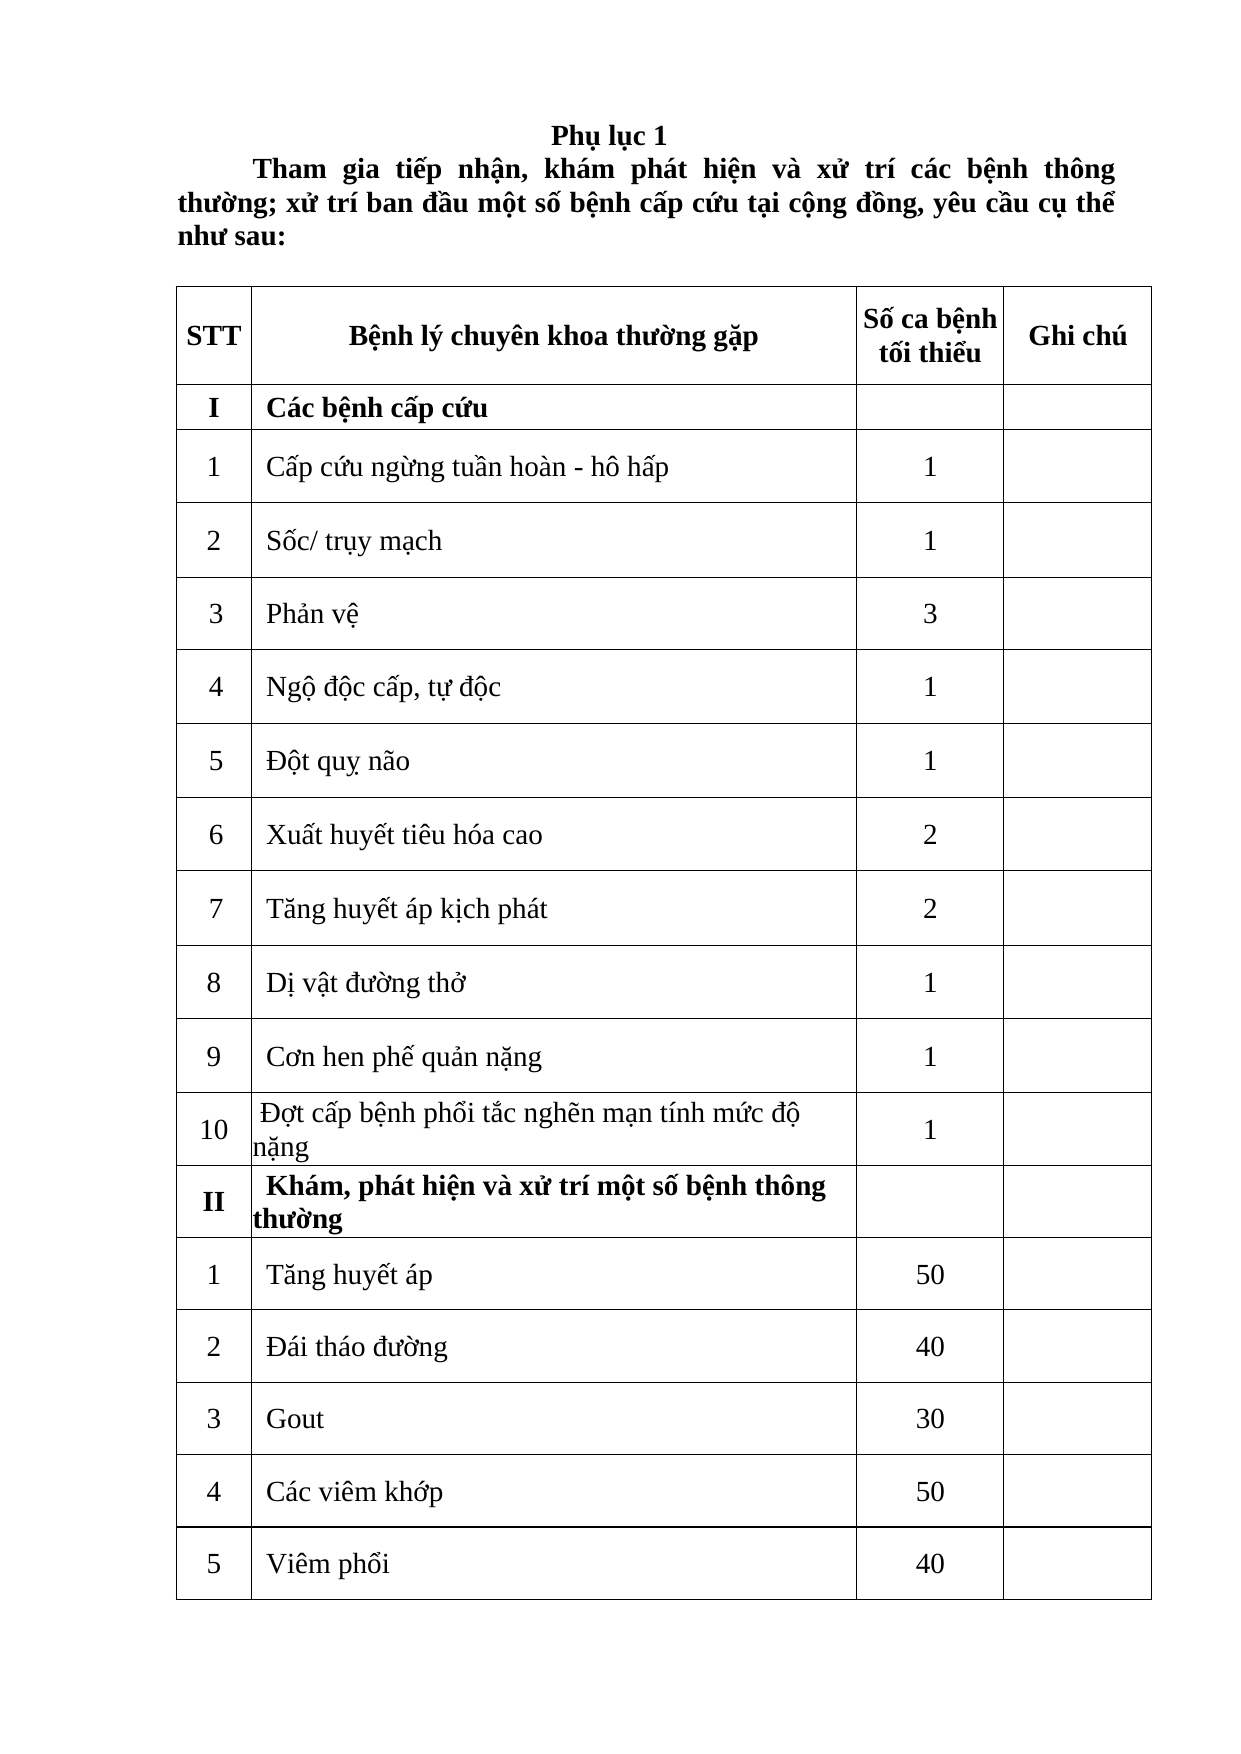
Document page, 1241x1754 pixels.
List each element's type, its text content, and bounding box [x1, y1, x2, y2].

table_cell [1004, 578, 1151, 649]
table_cell 1 [857, 1093, 1003, 1164]
table_cell [1004, 1383, 1151, 1454]
table_cell 2 [177, 1310, 251, 1382]
table_cell 6 [177, 798, 251, 869]
table_cell Dị vật đường thở [252, 946, 856, 1018]
table_cell 1 [857, 430, 1003, 502]
table_cell [1004, 1310, 1151, 1382]
table_cell [1004, 946, 1151, 1018]
table_cell 3 [177, 1383, 251, 1454]
table_cell 1 [857, 946, 1003, 1018]
table_cell 1 [857, 724, 1003, 797]
table_cell 5 [177, 724, 251, 797]
table_cell 3 [177, 578, 251, 649]
table_cell [1004, 1528, 1151, 1599]
table_cell 1 [177, 430, 251, 502]
table_cell Gout [252, 1383, 856, 1454]
table_cell 50 [857, 1455, 1003, 1526]
table_cell Cơn hen phế quản nặng [252, 1019, 856, 1092]
table_cell [1004, 1166, 1151, 1237]
table_cell 8 [177, 946, 251, 1018]
table_cell 30 [857, 1383, 1003, 1454]
table_cell Sốc/ trụy mạch [252, 503, 856, 577]
table_cell 4 [177, 1455, 251, 1526]
table_cell Đợt cấp bệnh phổi tắc nghẽn mạn tính mức độ nặng [252, 1093, 856, 1164]
table_header Số ca bệnh tối thiểu [857, 287, 1003, 383]
subtitle Tham gia tiếp nhận, khám phát hiện và xử trí các bệnh thông thường; xử trí ban đầu một số bệnh cấp cứu tại cộng đồng, yêu cầu cụ thể như sau: [177, 152, 1117, 252]
table_cell Xuất huyết tiêu hóa cao [252, 798, 856, 869]
table_header STT [177, 287, 251, 383]
subtitle Phụ lục 1 [177, 118, 1041, 152]
table_cell 1 [857, 503, 1003, 577]
table_cell 9 [177, 1019, 251, 1092]
table_cell [1004, 650, 1151, 722]
table_cell 50 [857, 1238, 1003, 1309]
table_header Ghi chú [1004, 287, 1151, 383]
table_cell [1004, 724, 1151, 797]
table_cell Tăng huyết áp kịch phát [252, 871, 856, 944]
table_cell Các viêm khớp [252, 1455, 856, 1526]
table_cell [857, 385, 1003, 429]
table_cell 2 [857, 798, 1003, 869]
table_cell II [177, 1166, 251, 1237]
table_cell Đột quỵ não [252, 724, 856, 797]
table_cell 2 [177, 503, 251, 577]
table_cell Cấp cứu ngừng tuần hoàn - hô hấp [252, 430, 856, 502]
table_cell 40 [857, 1310, 1003, 1382]
table_cell 3 [857, 578, 1003, 649]
table_cell [1004, 430, 1151, 502]
table_cell Phản vệ [252, 578, 856, 649]
table_cell [1004, 385, 1151, 429]
table_cell [1004, 1019, 1151, 1092]
table_cell 7 [177, 871, 251, 944]
table_cell 1 [857, 650, 1003, 722]
table_cell 10 [177, 1093, 251, 1164]
table_cell 2 [857, 871, 1003, 944]
table_cell 40 [857, 1528, 1003, 1599]
table_cell Ngộ độc cấp, tự độc [252, 650, 856, 722]
table_cell 4 [177, 650, 251, 722]
table_header Bệnh lý chuyên khoa thường gặp [252, 287, 856, 383]
table_cell Các bệnh cấp cứu [252, 385, 856, 429]
table_cell I [177, 385, 251, 429]
table_cell Tăng huyết áp [252, 1238, 856, 1309]
table_cell 1 [177, 1238, 251, 1309]
table_cell Viêm phổi [252, 1528, 856, 1599]
table_cell Đái tháo đường [252, 1310, 856, 1382]
table_cell [1004, 798, 1151, 869]
table_cell [1004, 503, 1151, 577]
table_cell 5 [177, 1528, 251, 1599]
table_cell [1004, 871, 1151, 944]
table_cell Khám, phát hiện và xử trí một số bệnh thông thường [252, 1166, 856, 1237]
table_cell [1004, 1455, 1151, 1526]
table_cell [857, 1166, 1003, 1237]
table_cell 1 [857, 1019, 1003, 1092]
table_cell [1004, 1093, 1151, 1164]
table_cell [1004, 1238, 1151, 1309]
